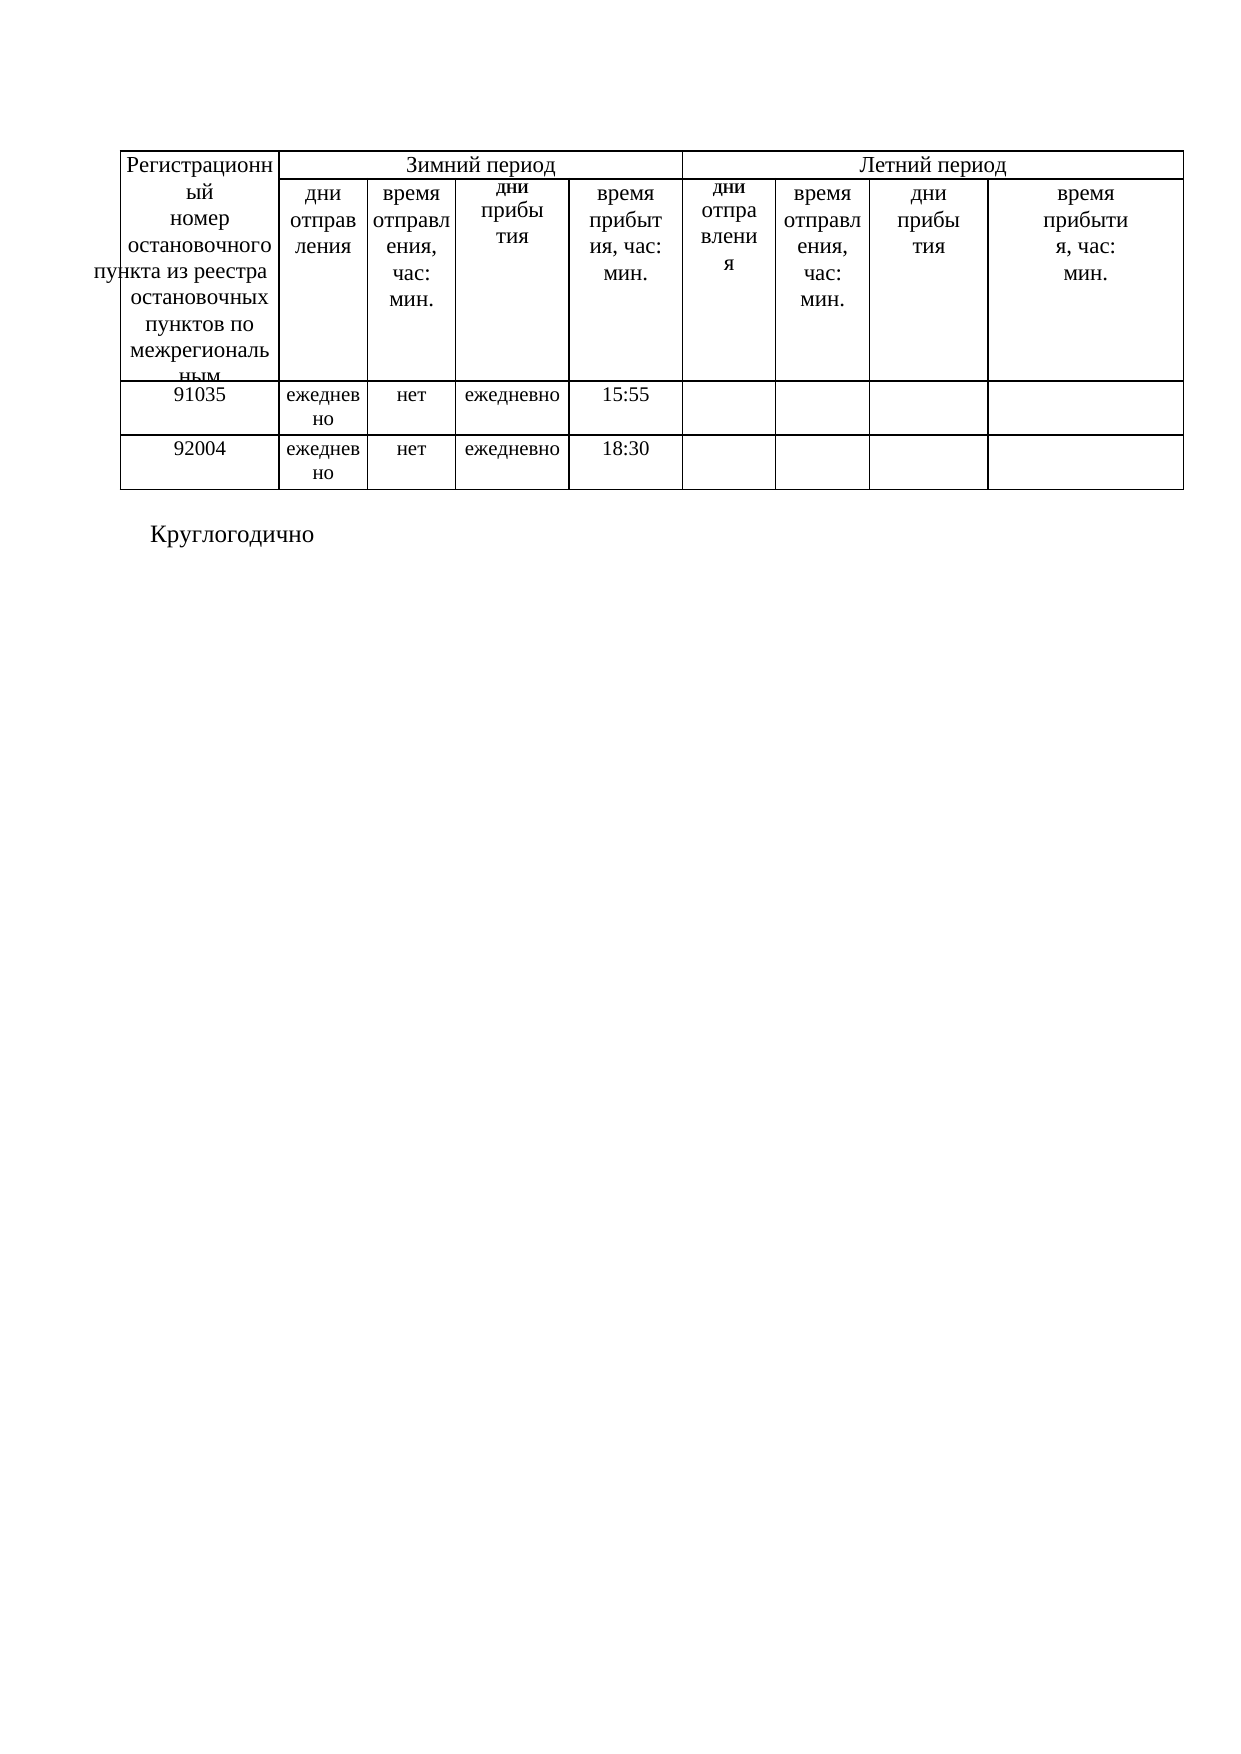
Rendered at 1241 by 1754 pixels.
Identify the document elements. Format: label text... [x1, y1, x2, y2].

table_cell [683, 436, 775, 489]
table_cell [776, 436, 869, 489]
table_cell [776, 382, 869, 434]
table_cell время отправл ения, час: мин. [776, 180, 869, 380]
table_cell нет [368, 382, 455, 434]
table_cell 15:55 [570, 382, 682, 434]
table_cell [989, 436, 1183, 489]
table_cell ежедневно [456, 436, 568, 489]
table_header Летний период [683, 152, 1183, 178]
table_cell 91035 [121, 382, 278, 434]
table_cell ежедневно [280, 382, 367, 434]
table_cell ежедневно [280, 436, 367, 489]
table_cell ДНИ прибы тия [456, 180, 568, 380]
table_cell время прибыт ия, час: мин. [570, 180, 682, 380]
table_cell дни прибы тия [870, 180, 987, 380]
table_cell дни отправ ления [280, 180, 367, 380]
table_cell 92004 [121, 436, 278, 489]
table_cell [683, 382, 775, 434]
table_cell ежедневно [456, 382, 568, 434]
table_cell время прибыти я, час: мин. [989, 180, 1183, 380]
table_cell ДНИ отпра влени я [683, 180, 775, 380]
table_cell нет [368, 436, 455, 489]
table_cell время отправл ения, час: мин. [368, 180, 455, 380]
table_cell [870, 382, 987, 434]
table_header Зимний период [280, 152, 682, 178]
table_cell [989, 382, 1183, 434]
table_cell [870, 436, 987, 489]
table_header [121, 152, 278, 380]
text Круглогодично [150, 519, 1090, 548]
table_cell 18:30 [570, 436, 682, 489]
